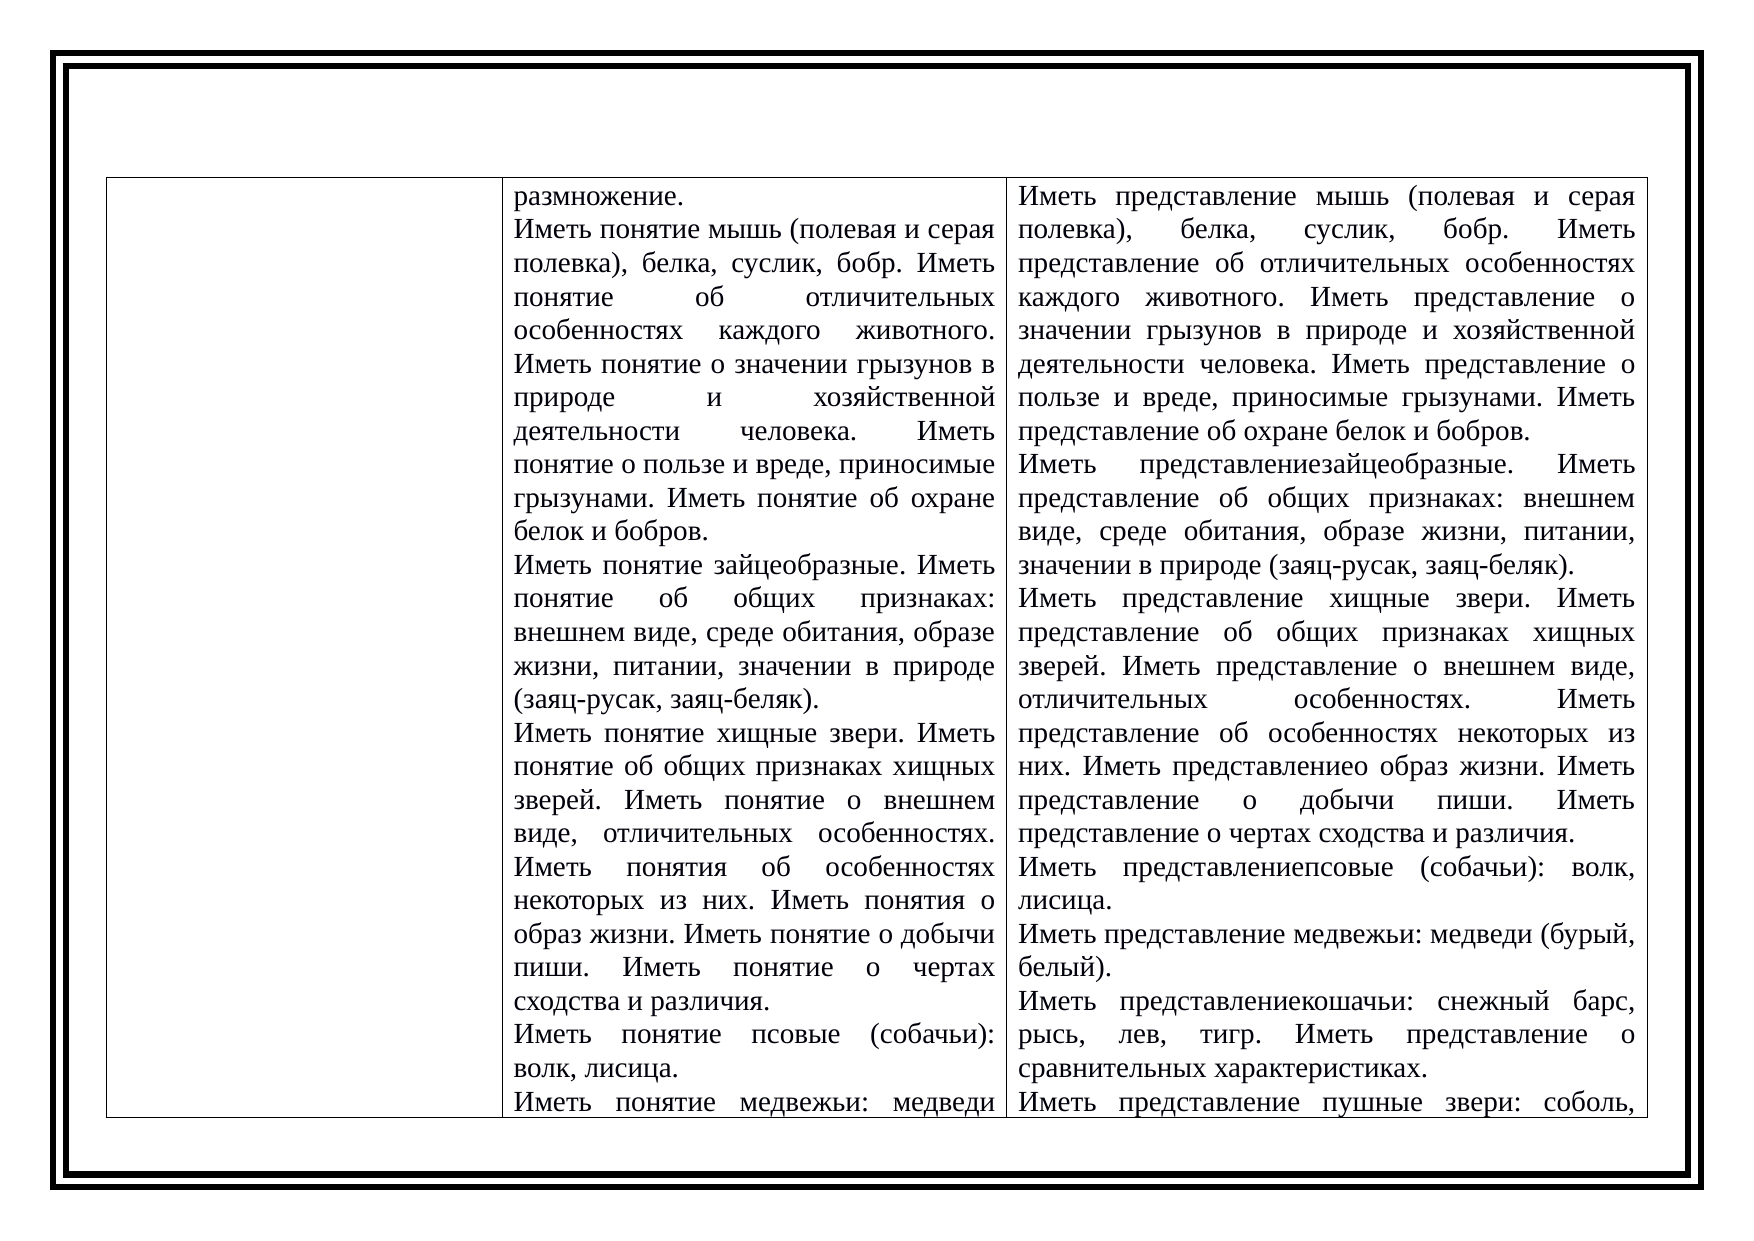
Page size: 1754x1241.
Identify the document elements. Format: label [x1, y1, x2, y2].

table_cell [1007, 178, 1647, 1117]
table_cell [107, 178, 502, 1117]
table_cell [503, 178, 1006, 1117]
